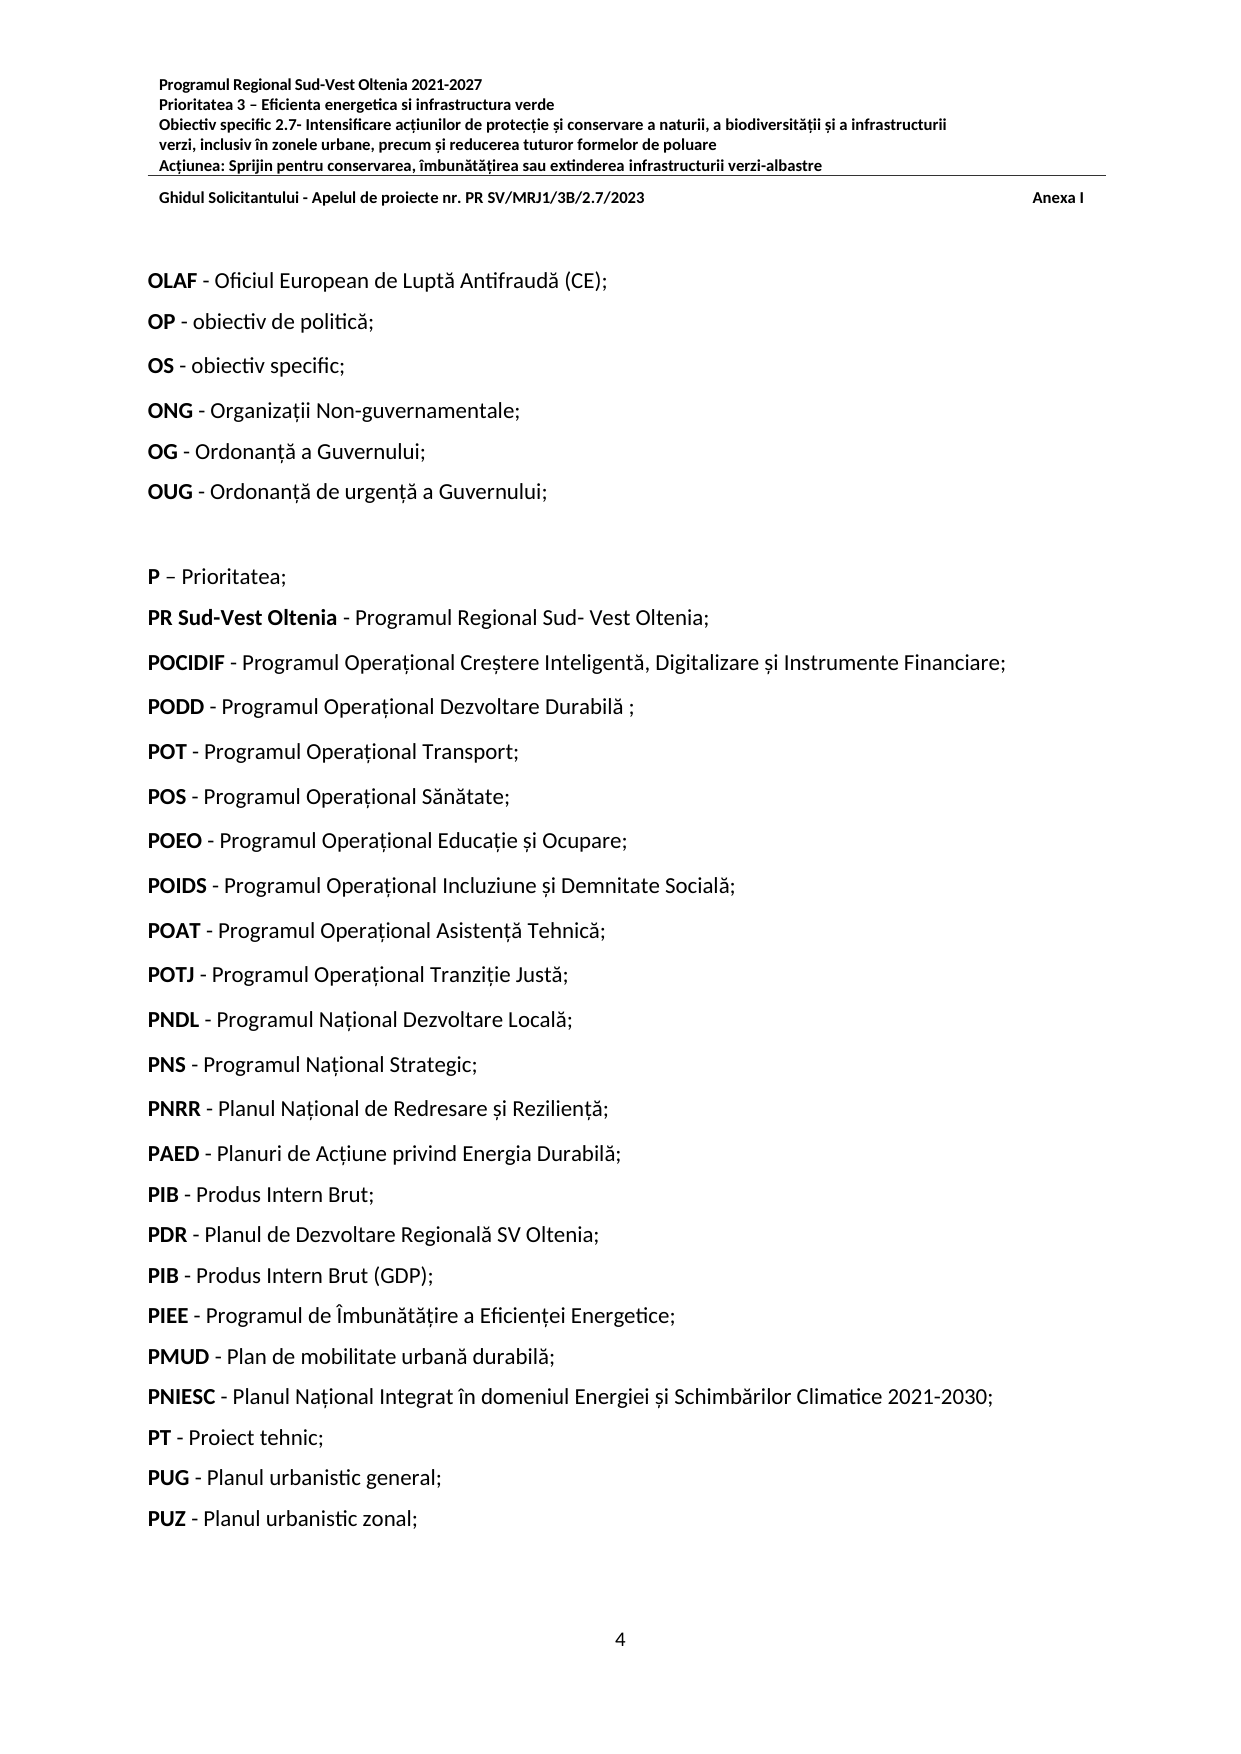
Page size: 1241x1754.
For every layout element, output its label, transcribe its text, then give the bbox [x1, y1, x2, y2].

text POT - Programul Operațional Transport; [148, 737, 1093, 765]
text PIB - Produs Intern Brut; [148, 1180, 1093, 1208]
text PR Sud-Vest Oltenia - Programul Regional Sud- Vest Oltenia; [148, 603, 1093, 631]
text OLAF - Oficiul European de Luptă Antifraudă (CE); [148, 266, 1093, 294]
text POS - Programul Operațional Sănătate; [148, 782, 1093, 810]
text OS - obiectiv specific; [148, 352, 1093, 379]
text PNRR - Planul Național de Redresare și Reziliență; [148, 1094, 1093, 1123]
text P – Prioritatea; [148, 562, 1093, 591]
text PNS - Programul Național Strategic; [148, 1050, 1093, 1078]
text ONG - Organizaţii Non-guvernamentale; [148, 396, 1093, 424]
text OUG - Ordonanță de urgență a Guvernului; [148, 477, 1093, 505]
text PIB - Produs Intern Brut (GDP); [148, 1261, 1093, 1289]
text PNIESC - Planul Național Integrat în domeniul Energiei și Schimbărilor Climatice 2021-2030; [148, 1382, 1093, 1410]
text PIEE - Programul de Îmbunătățire a Eficienței Energetice; [148, 1301, 1093, 1329]
text POTJ - Programul Operațional Tranziție Justă; [148, 961, 1093, 988]
text POCIDIF - Programul Operațional Creștere Inteligentă, Digitalizare și Instrumente Financiare; [148, 648, 1093, 676]
text POAT - Programul Operațional Asistență Tehnică; [148, 916, 1093, 944]
text PUG - Planul urbanistic general; [148, 1463, 1093, 1491]
text PMUD - Plan de mobilitate urbană durabilă; [148, 1342, 1093, 1370]
text OG - Ordonanță a Guvernului; [148, 437, 1093, 465]
text POEO - Programul Operațional Educație și Ocupare; [148, 826, 1093, 854]
text PT - Proiect tehnic; [148, 1423, 1093, 1451]
text PAED - Planuri de Acțiune privind Energia Durabilă; [148, 1139, 1093, 1167]
text PUZ - Planul urbanistic zonal; [148, 1504, 1093, 1532]
text POIDS - Programul Operațional Incluziune și Demnitate Socială; [148, 871, 1093, 899]
text OP - obiectiv de politică; [148, 307, 1093, 335]
text PODD - Programul Operațional Dezvoltare Durabilă ; [148, 692, 1093, 720]
text PNDL - Programul Național Dezvoltare Locală; [148, 1005, 1093, 1033]
text PDR - Planul de Dezvoltare Regională SV Oltenia; [148, 1220, 1093, 1248]
